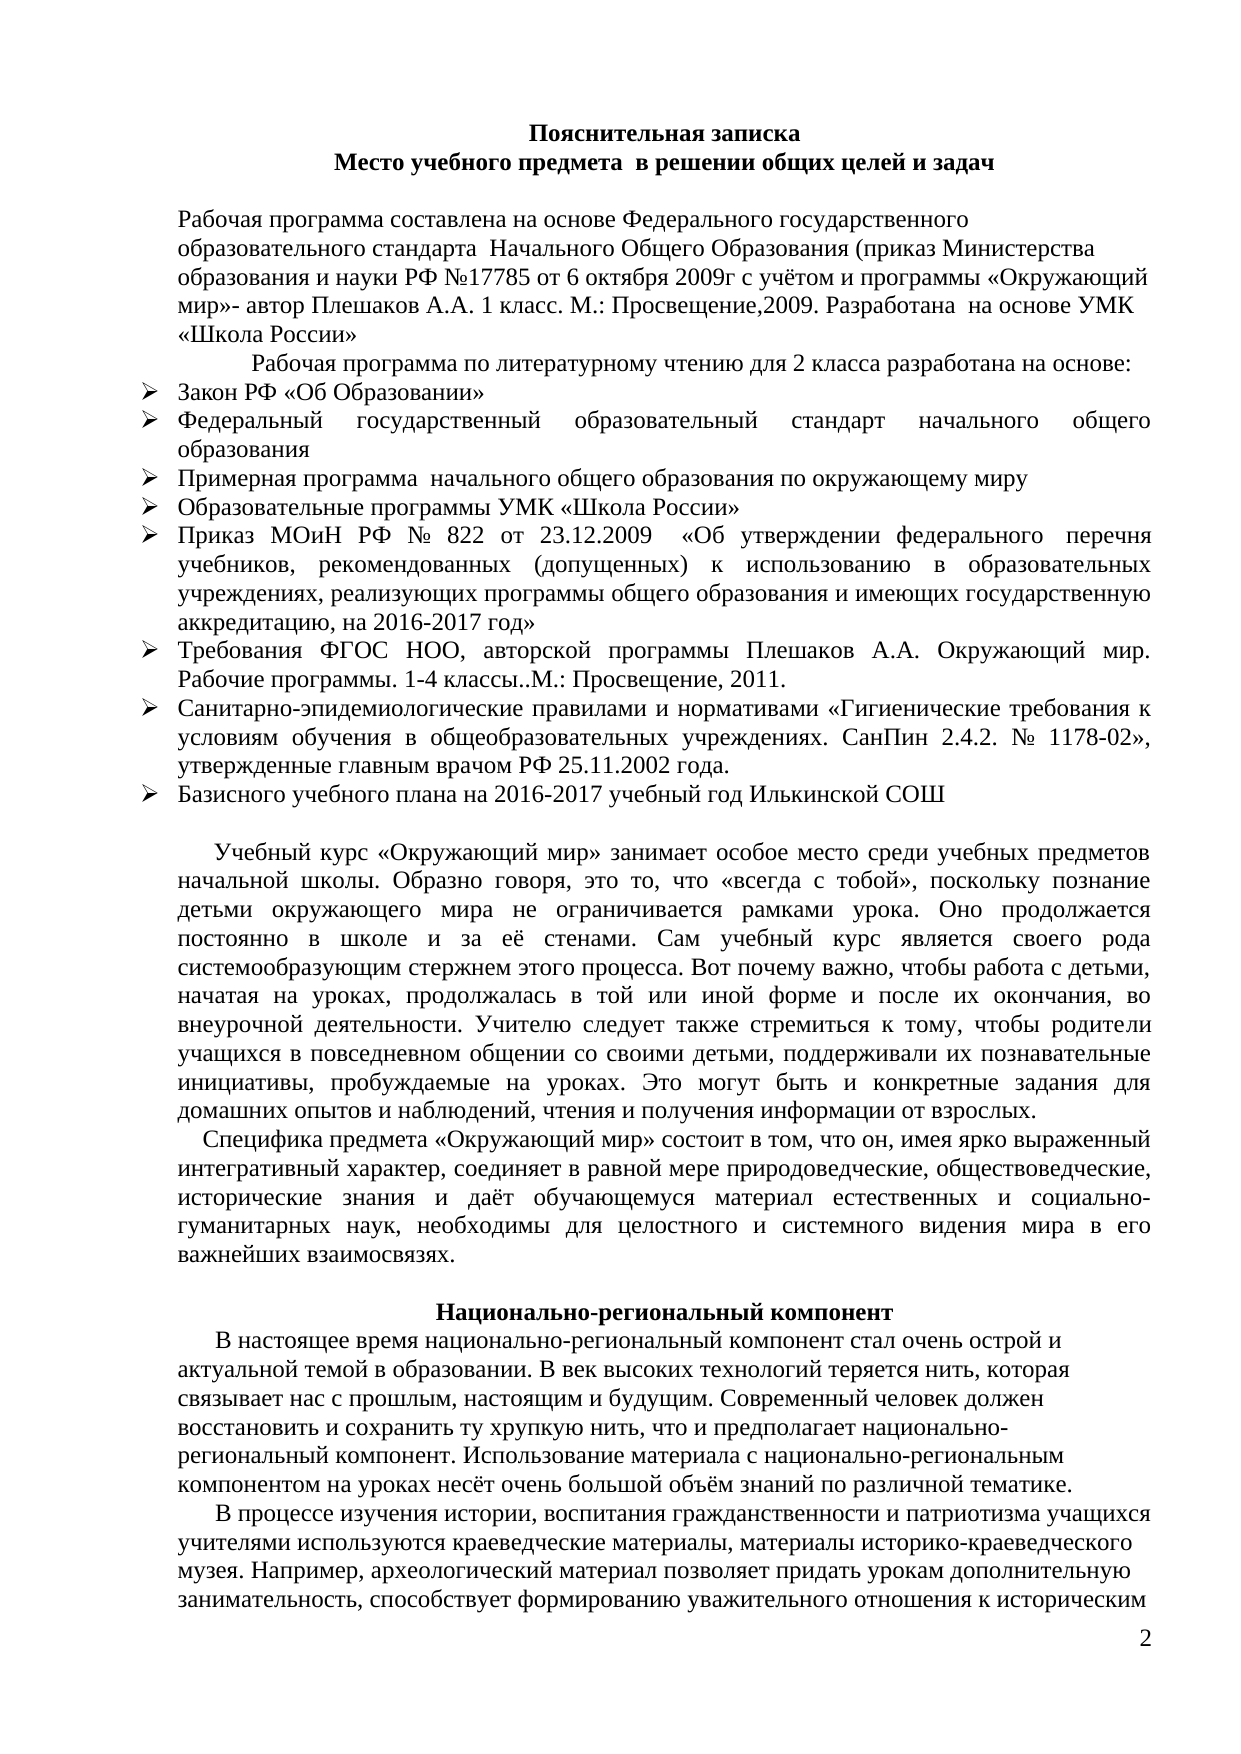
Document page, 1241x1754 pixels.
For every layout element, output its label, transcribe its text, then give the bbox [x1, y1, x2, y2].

list Требования ФГОС НОО, авторской программы Плешаков А.А. Окружающий мир. Рабочие программы. 1-4 классы..М.: Просвещение, 2011. [140, 636, 1152, 693]
list Примерная программа начального общего образования по окружающему миру [140, 463, 1152, 492]
text Национально-региональный компонент [177, 1297, 1152, 1326]
text Рабочая программа составлена на основе Федерального государственного образовательного стандарта Начального Общего Образования (приказ Министерства образования и науки РФ №17785 от 6 октября 2009г с учётом и программы «Окружающий мир»- автор Плешаков А.А. 1 класс. М.: Просвещение,2009. Разработана на основе УМК «Школа России» [177, 204, 1152, 348]
text Специфика предмета «Окружающий мир» состоит в том, что он, имея ярко выраженный интегративный характер, соединяет в равной мере природоведческие, обществоведческие, исторические знания и даёт обучающемуся материал естественных и социально-гуманитарных наук, необходимы для целостного и системного видения мира в его важнейших взаимосвязях. [177, 1124, 1152, 1268]
text В настоящее время национально-региональный компонент стал очень острой и актуальной темой в образовании. В век высоких технологий теряется нить, которая связывает нас с прошлым, настоящим и будущим. Современный человек должен восстановить и сохранить ту хрупкую нить, что и предполагает национально-региональный компонент. Использование материала с национально-региональным компонентом на уроках несёт очень большой объём знаний по различной тематике. [177, 1326, 1152, 1498]
text Рабочая программа по литературному чтению для 2 класса разработана на основе: [177, 348, 1152, 377]
text Учебный курс «Окружающий мир» занимает особое место среди учебных предметов начальной школы. Образно говоря, это то, что «всегда с тобой», поскольку познание детьми окружающего мира не ограничивается рамками урока. Оно продолжается постоянно в школе и за её стенами. Сам учебный курс является своего рода системообразующим стержнем этого процесса. Вот почему важно, чтобы работа с детьми, начатая на уроках, продолжалась в той или иной форме и после их окончания, во внеурочной деятельности. Учителю следует также стремиться к тому, чтобы родители учащихся в повседневном общении со своими детьми, поддерживали их познавательные инициативы, пробуждаемые на уроках. Это могут быть и конкретные задания для домашних опытов и наблюдений, чтения и получения информации от взрослых. [177, 837, 1152, 1124]
list Базисного учебного плана на 2016-2017 учебный год Илькинской СОШ [140, 779, 1152, 808]
text Пояснительная записка [177, 118, 1152, 147]
text Место учебного предмета в решении общих целей и задач [177, 147, 1152, 176]
list Закон РФ «Об Образовании» [140, 377, 1152, 406]
list Приказ МОиН РФ № 822 от 23.12.2009 «Об утверждении федерального перечня учебников, рекомендованных (допущенных) к использованию в образовательных учреждениях, реализующих программы общего образования и имеющих государственную аккредитацию, на 2016-2017 год» [140, 521, 1152, 636]
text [177, 1498, 1152, 1613]
list Образовательные программы УМК «Школа России» [140, 492, 1152, 521]
list Санитарно-эпидемиологические правилами и нормативами «Гигиенические требования к условиям обучения в общеобразовательных учреждениях. СанПин 2.4.2. № 1178-02», утвержденные главным врачом РФ 25.11.2002 года. [140, 693, 1152, 779]
list Федеральный государственный образовательный стандарт начального общего образования [140, 406, 1152, 463]
